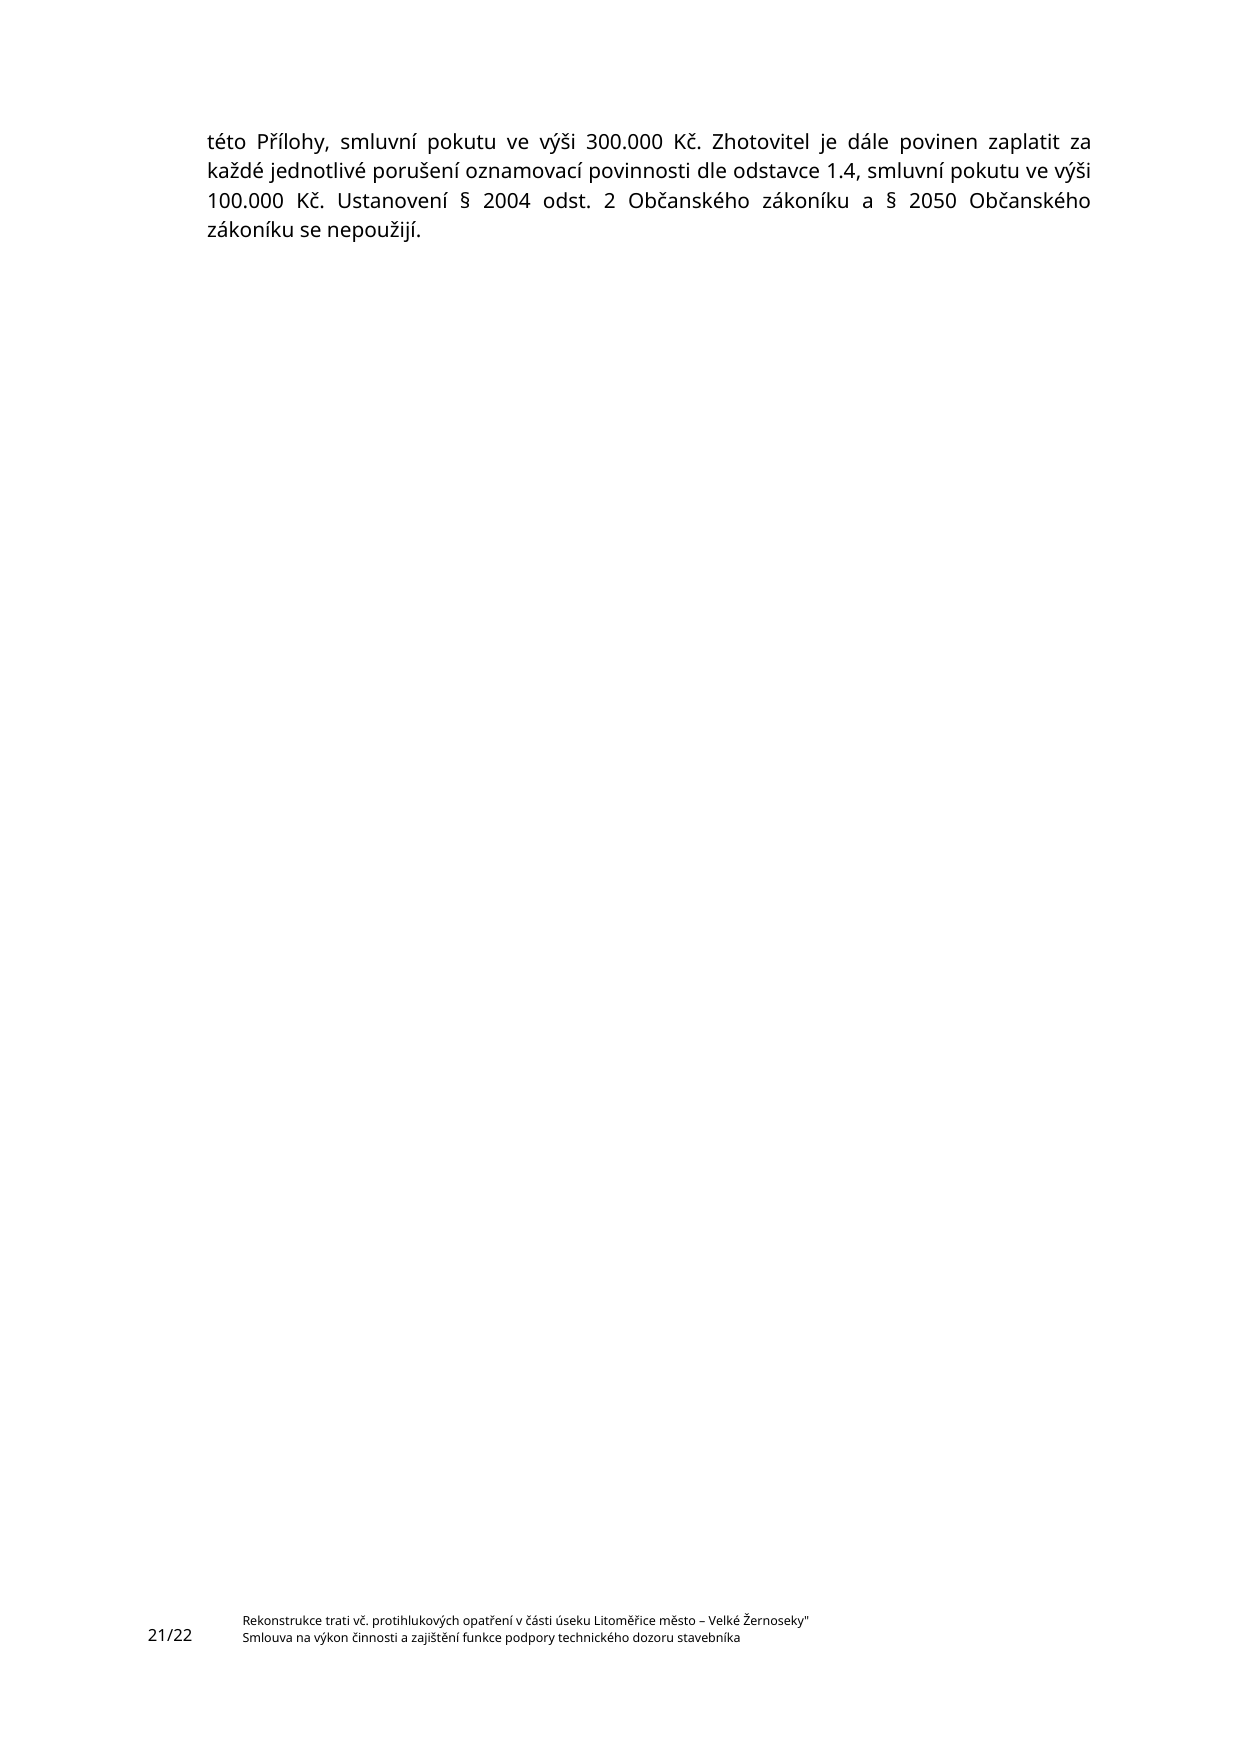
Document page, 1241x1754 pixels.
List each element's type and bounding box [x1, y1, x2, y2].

text [207, 126, 1092, 243]
